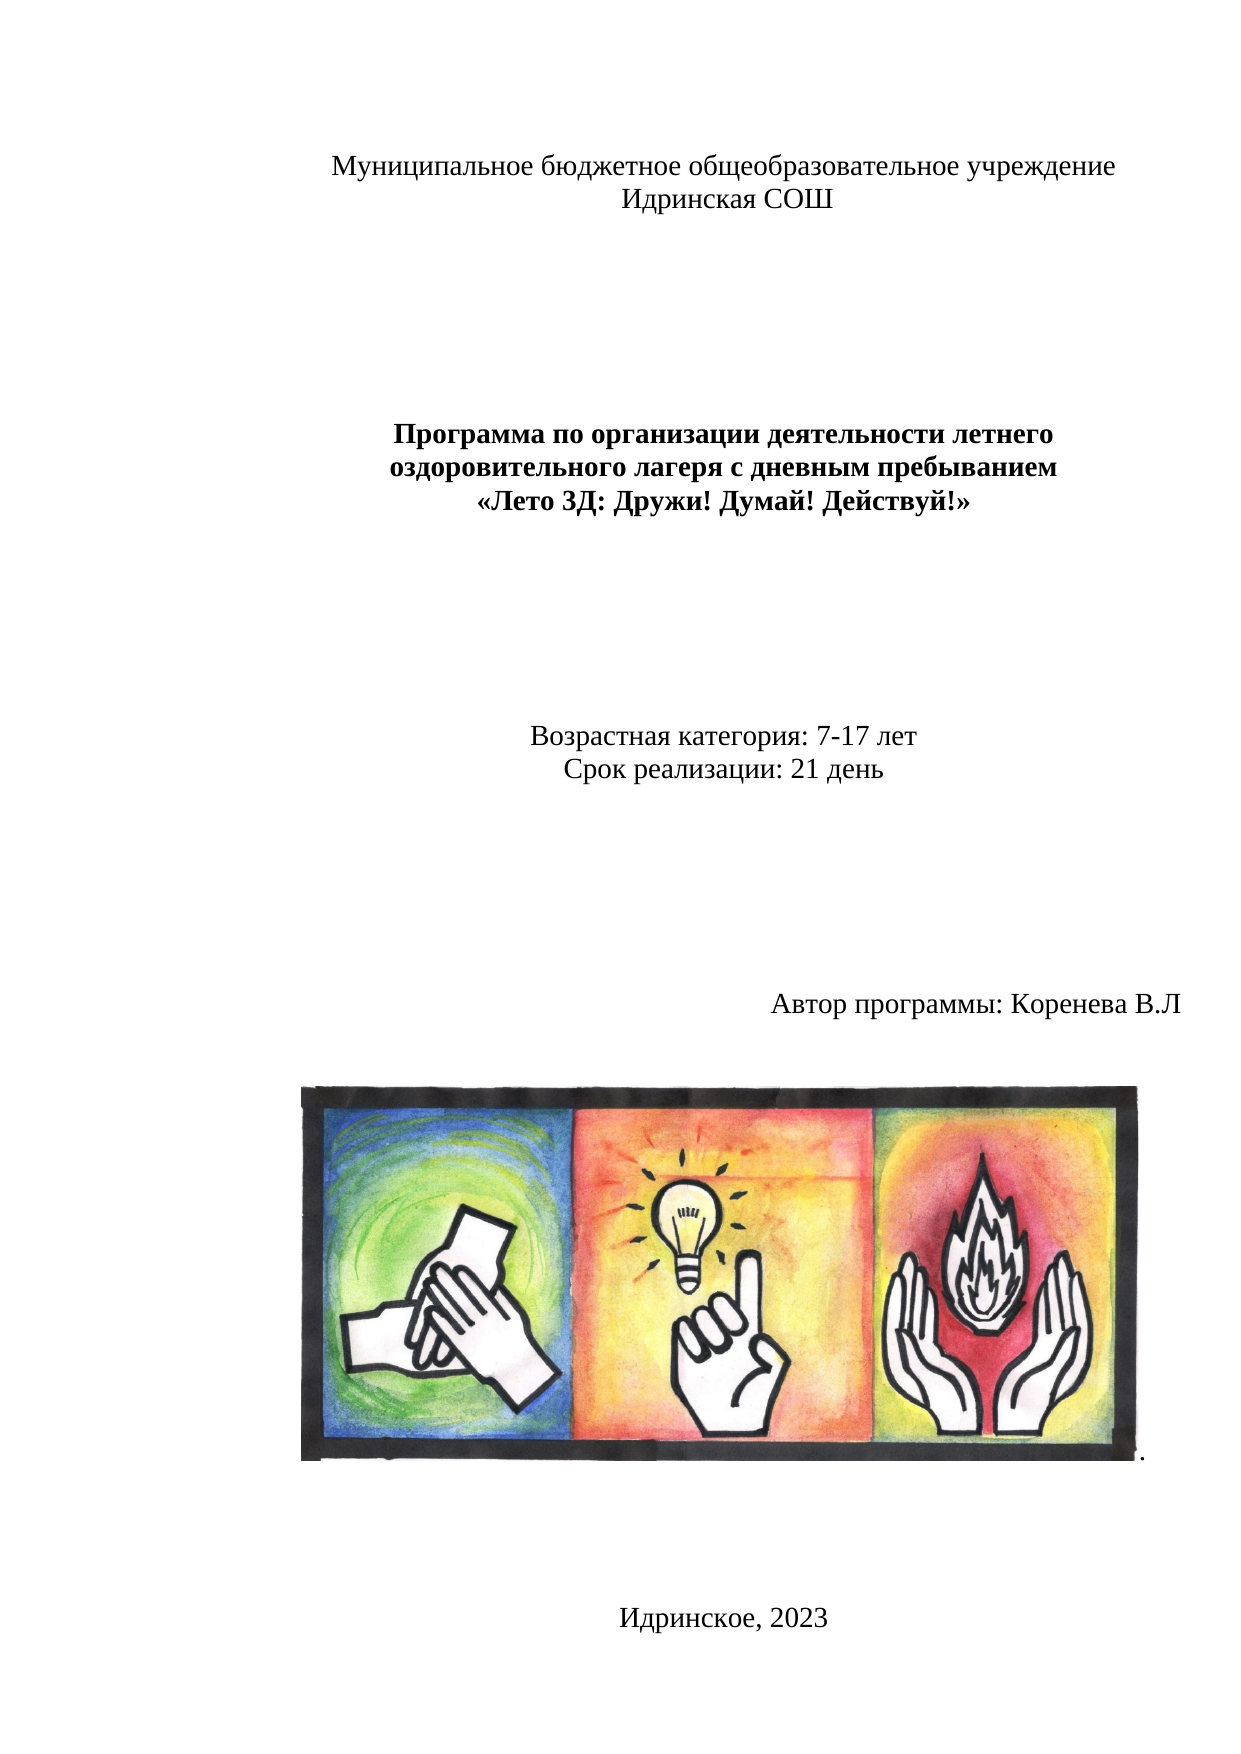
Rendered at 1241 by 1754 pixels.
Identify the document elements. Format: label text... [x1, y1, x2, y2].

text Автор программы: Коренева В.Л [207, 986, 1181, 1020]
picture [301, 1086, 1139, 1461]
text Срок реализации: 21 день [207, 751, 1181, 785]
text Идринская СОШ [207, 181, 1181, 215]
text «Лето 3Д: Дружи! Думай! Действуй!» [207, 483, 1181, 517]
text Программа по организации деятельности летнего [207, 416, 1181, 449]
text Идринское, 2023 [207, 1601, 1181, 1634]
text Муниципальное бюджетное общеобразовательное учреждение [207, 148, 1181, 181]
text оздоровительного лагеря с дневным пребыванием [207, 449, 1181, 483]
text Возрастная категория: 7-17 лет [207, 718, 1181, 751]
